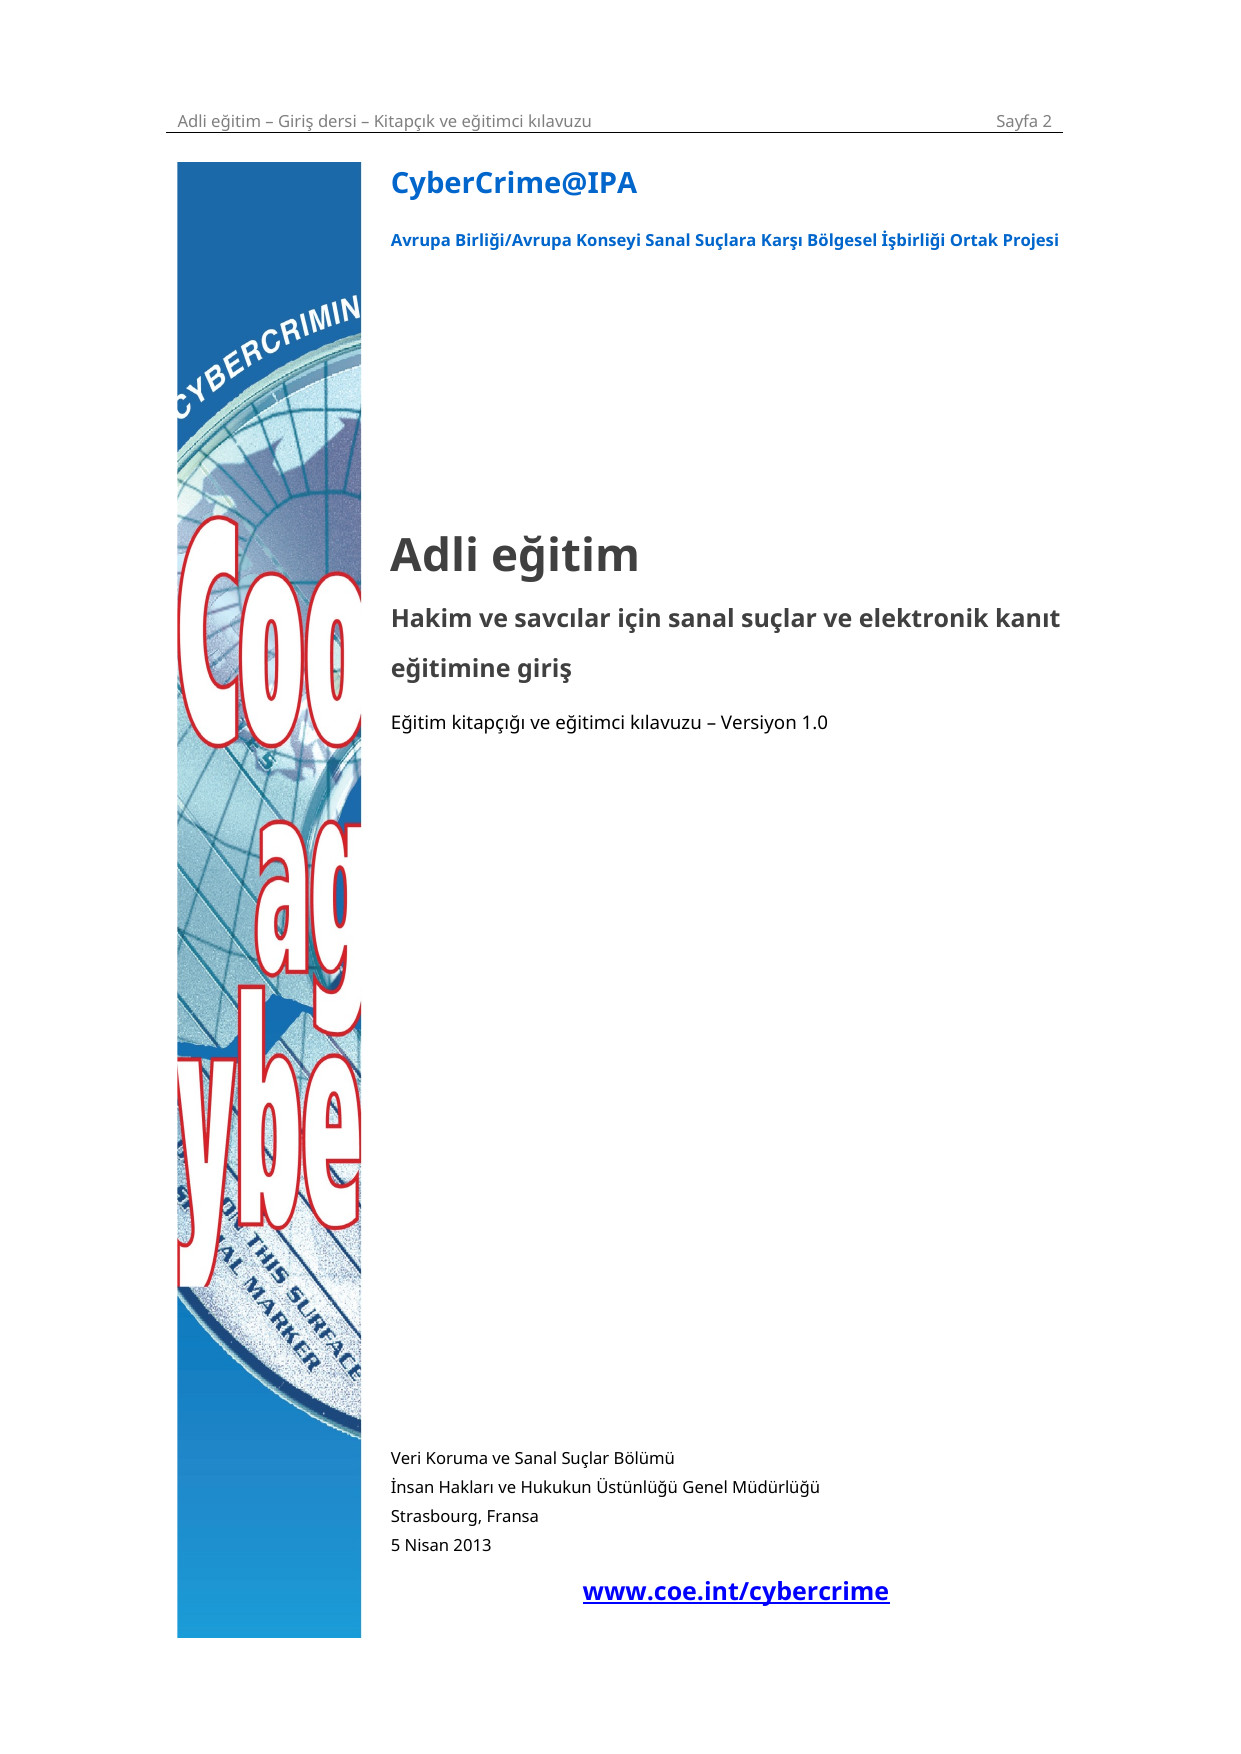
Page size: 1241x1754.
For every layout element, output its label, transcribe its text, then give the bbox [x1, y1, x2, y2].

picture [177, 162, 363, 1638]
table_header CyberCrime@IPA Avrupa Birliği/Avrupa Konseyi Sanal Suçlara Karşı Bölgesel İşbirliği Ortak Projesi Adli eğitim Hakim ve savcılar için sanal suçlar ve elektronik kanıt eğitimine giriş Eğitim kitapçığı ve eğitimci kılavuzu – Versiyon 1.0 Veri Koruma ve Sanal Suçlar Bölümü İnsan Hakları ve Hukukun Üstünlüğü Genel Müdürlüğü Strasbourg, Fransa 5 Nisan 2013 www.coe.int/cybercrime [379, 163, 1093, 1642]
table_header [166, 163, 379, 1642]
